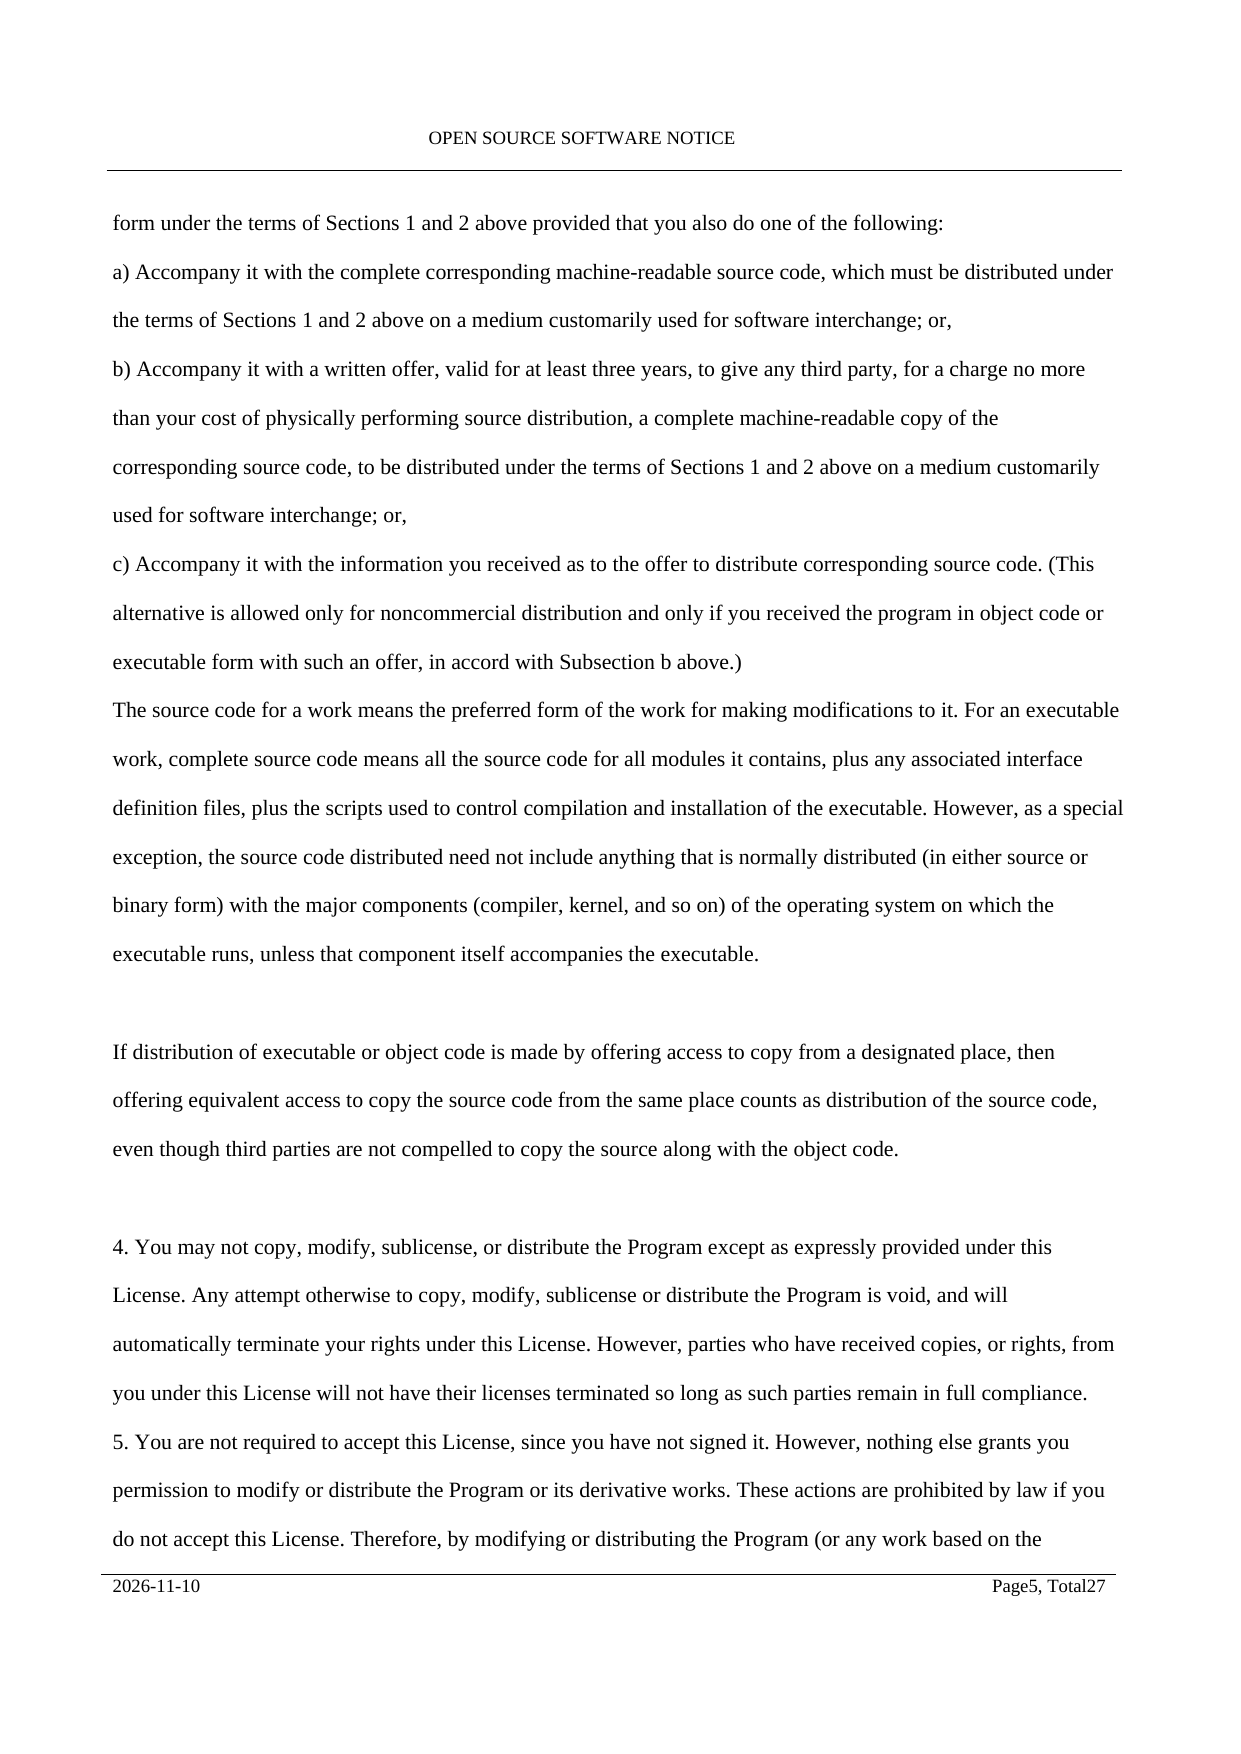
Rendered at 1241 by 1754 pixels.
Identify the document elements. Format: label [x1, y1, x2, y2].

text [112, 206, 1128, 1555]
